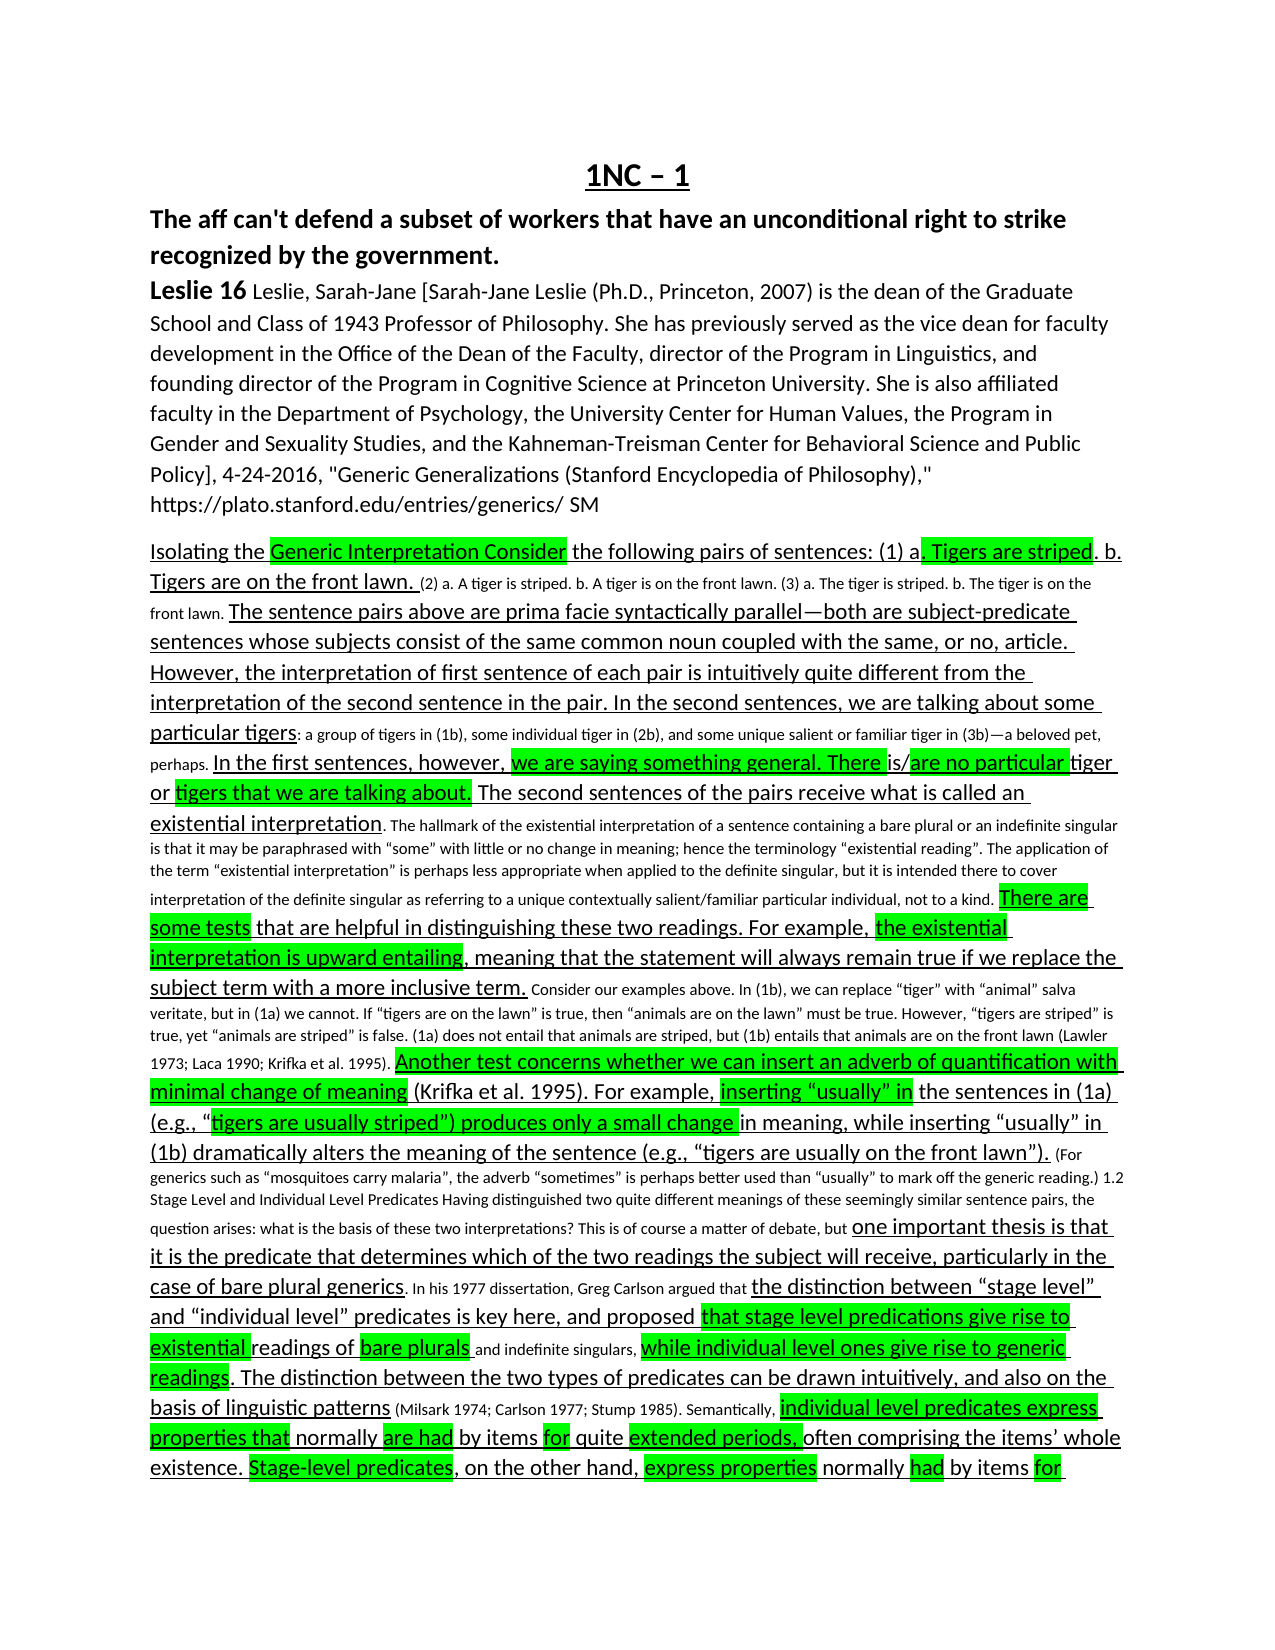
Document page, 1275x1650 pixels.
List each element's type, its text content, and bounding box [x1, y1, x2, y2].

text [150, 537, 1125, 1482]
subtitle The aff can't defend a subset of workers that have an unconditional right to strike recognized by the government. [150, 202, 1125, 271]
text Leslie 16 Leslie, Sarah-Jane [Sarah-Jane Leslie (Ph.D., Princeton, 2007) is the dean of the Graduate School and Class of 1943 Professor of Philosophy. She has previously served as the vice dean for faculty development in the Office of the Dean of the Faculty, director of the Program in Linguistics, and founding director of the Program in Cognitive Science at Princeton University. She is also affiliated faculty in the Department of Psychology, the University Center for Human Values, the Program in Gender and Sexuality Studies, and the Kahneman-Treisman Center for Behavioral Science and Public Policy], 4-24-2016, "Generic Generalizations (Stanford Encyclopedia of Philosophy)," https://plato.stanford.edu/entries/generics/ SM [150, 273, 1125, 518]
subtitle 1NC – 1 [150, 154, 1125, 195]
